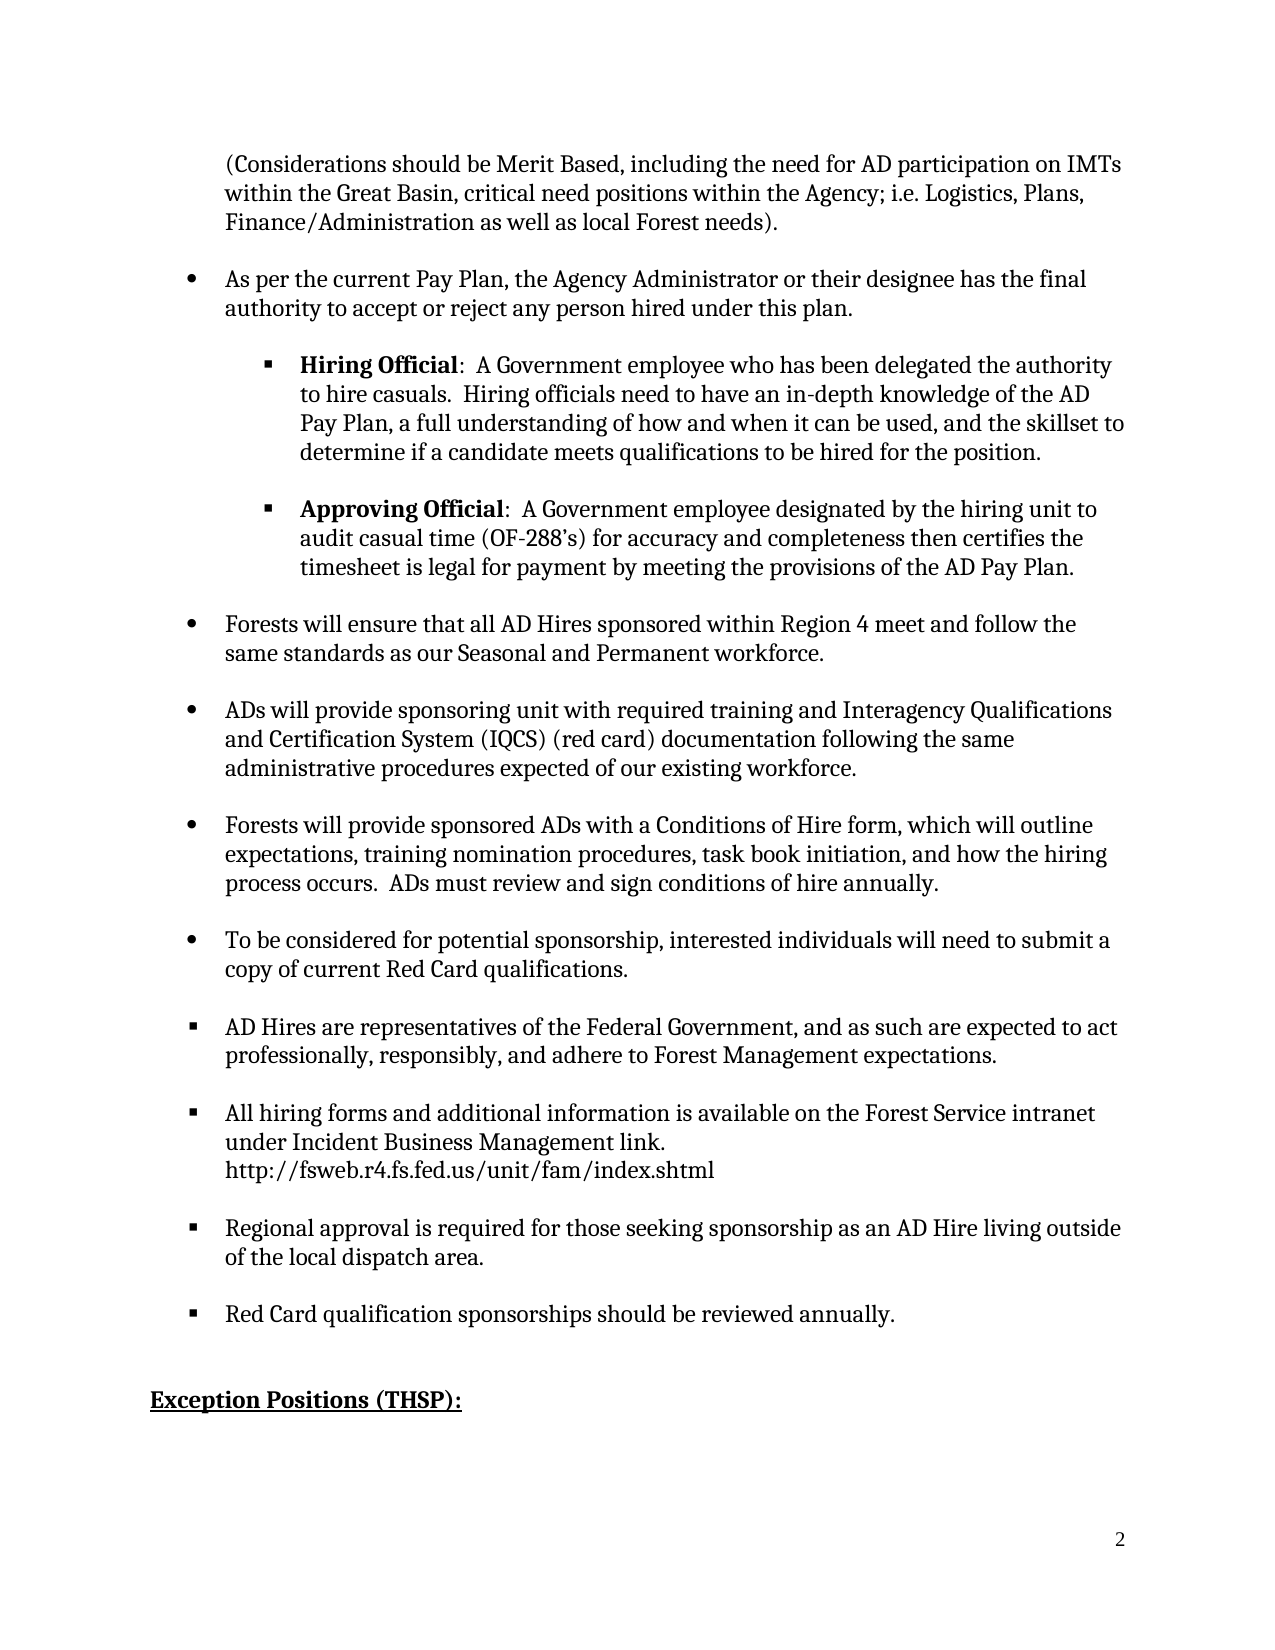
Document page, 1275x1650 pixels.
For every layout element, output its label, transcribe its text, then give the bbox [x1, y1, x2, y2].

list All hiring forms and additional information is available on the Forest Service intranet under Incident Business Management link. http://fsweb.r4.fs.fed.us/unit/fam/index.shtml [187, 1099, 1125, 1185]
list (Considerations should be Merit Based, including the need for AD participation on IMTs within the Great Basin, critical need positions within the Agency; i.e. Logistics, Plans, Finance/Administration as well as local Forest needs). [225, 150, 1125, 236]
list Red Card qualification sponsorships should be reviewed annually. [187, 1300, 1125, 1329]
list Regional approval is required for those seeking sponsorship as an AD Hire living outside of the local dispatch area. [187, 1214, 1125, 1271]
list Forests will provide sponsored ADs with a Conditions of Hire form, which will outline expectations, training nomination procedures, task book initiation, and how the hiring process occurs. ADs must review and sign conditions of hire annually. [187, 811, 1125, 897]
list AD Hires are representatives of the Federal Government, and as such are expected to act professionally, responsibly, and adhere to Forest Management expectations. [187, 1012, 1125, 1070]
list Hiring Official: A Government employee who has been delegated the authority to hire casuals. Hiring officials need to have an in-depth knowledge of the AD Pay Plan, a full understanding of how and when it can be used, and the skillset to determine if a candidate meets qualifications to be hired for the position. [262, 351, 1125, 466]
text Exception Positions (THSP): [150, 1386, 1125, 1415]
list Approving Official: A Government employee designated by the hiring unit to audit casual time (OF-288’s) for accuracy and completeness then certifies the timesheet is legal for payment by meeting the provisions of the AD Pay Plan. [262, 495, 1125, 581]
list ADs will provide sponsoring unit with required training and Interagency Qualifications and Certification System (IQCS) (red card) documentation following the same administrative procedures expected of our existing workforce. [187, 696, 1125, 782]
list As per the current Pay Plan, the Agency Administrator or their designee has the final authority to accept or reject any person hired under this plan. [187, 265, 1125, 322]
list To be considered for potential sponsorship, interested individuals will need to submit a copy of current Red Card qualifications. [187, 926, 1125, 984]
list Forests will ensure that all AD Hires sponsored within Region 4 meet and follow the same standards as our Seasonal and Permanent workforce. [187, 610, 1125, 667]
